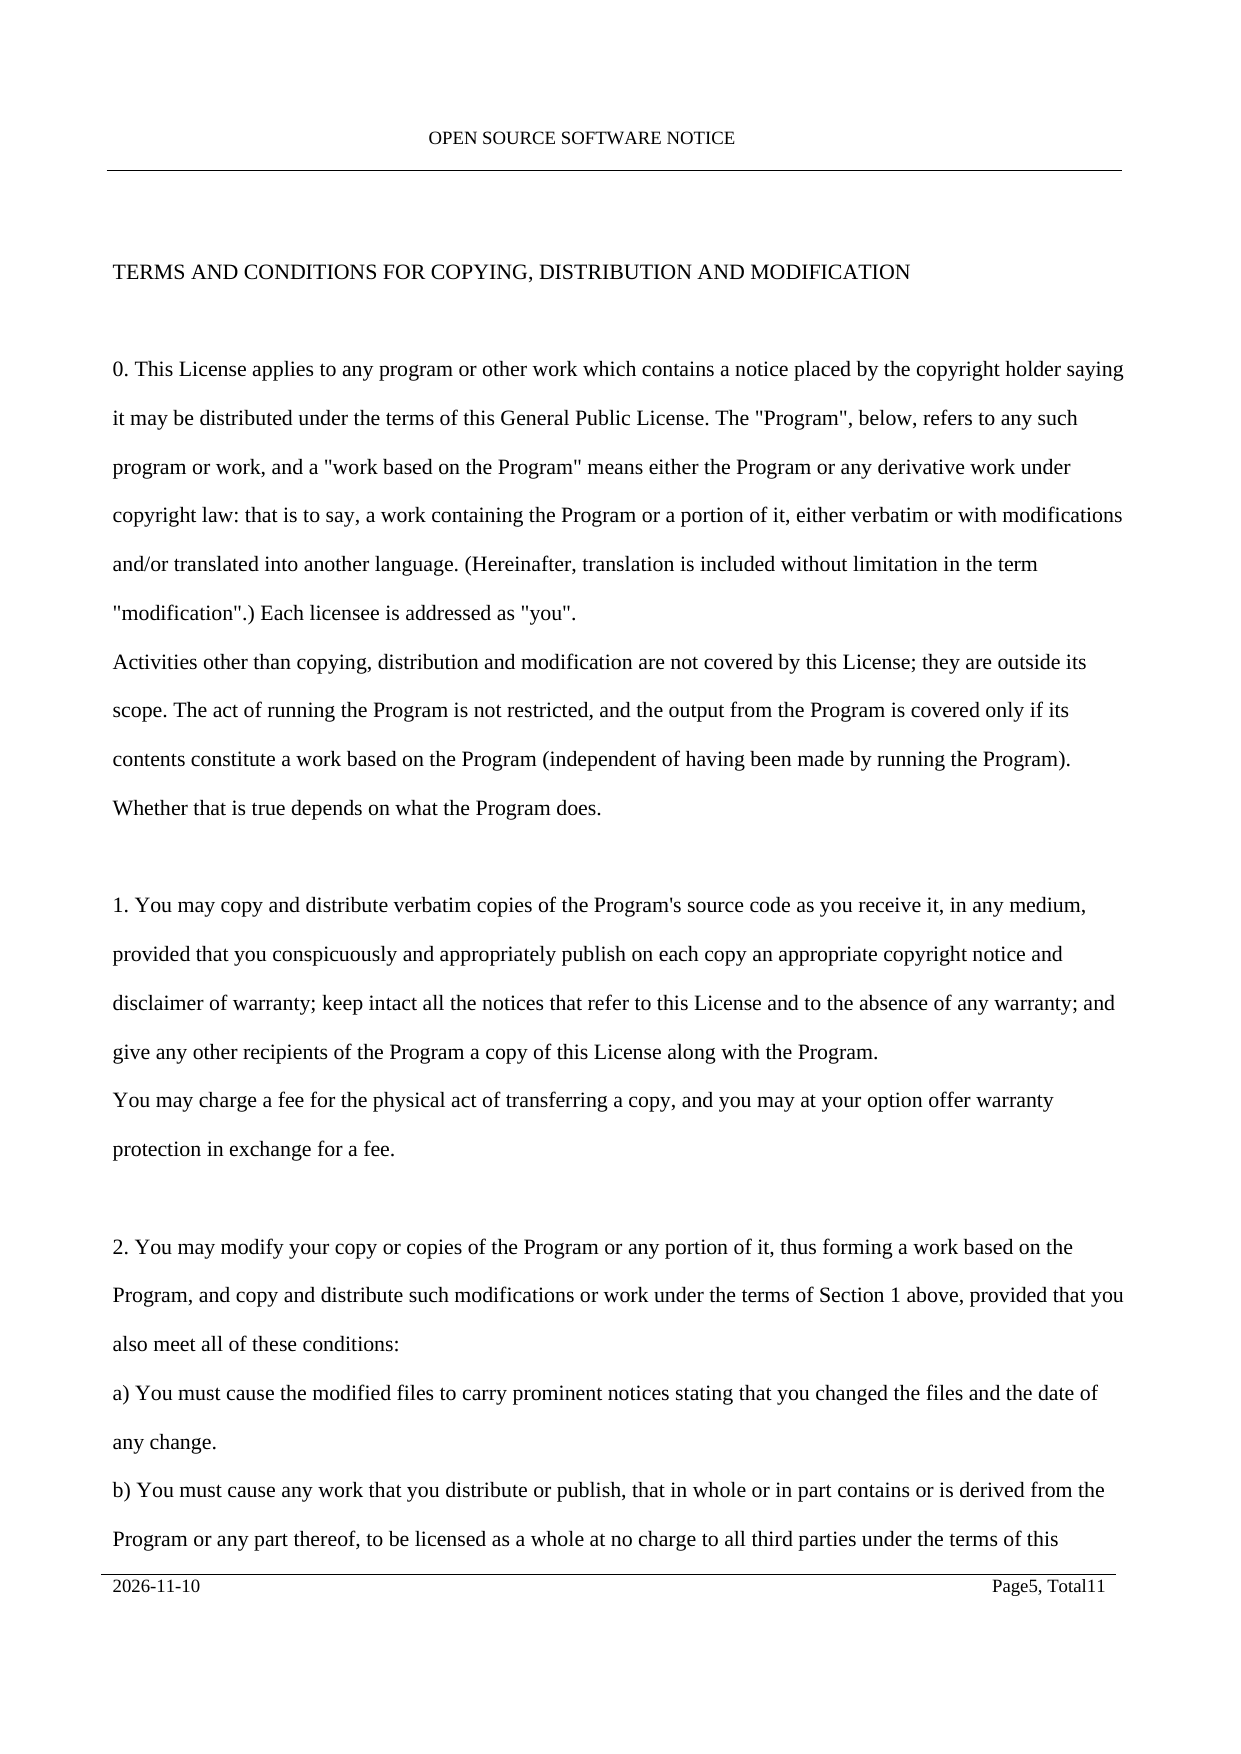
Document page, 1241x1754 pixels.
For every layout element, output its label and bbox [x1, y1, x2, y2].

text [112, 206, 1128, 1555]
